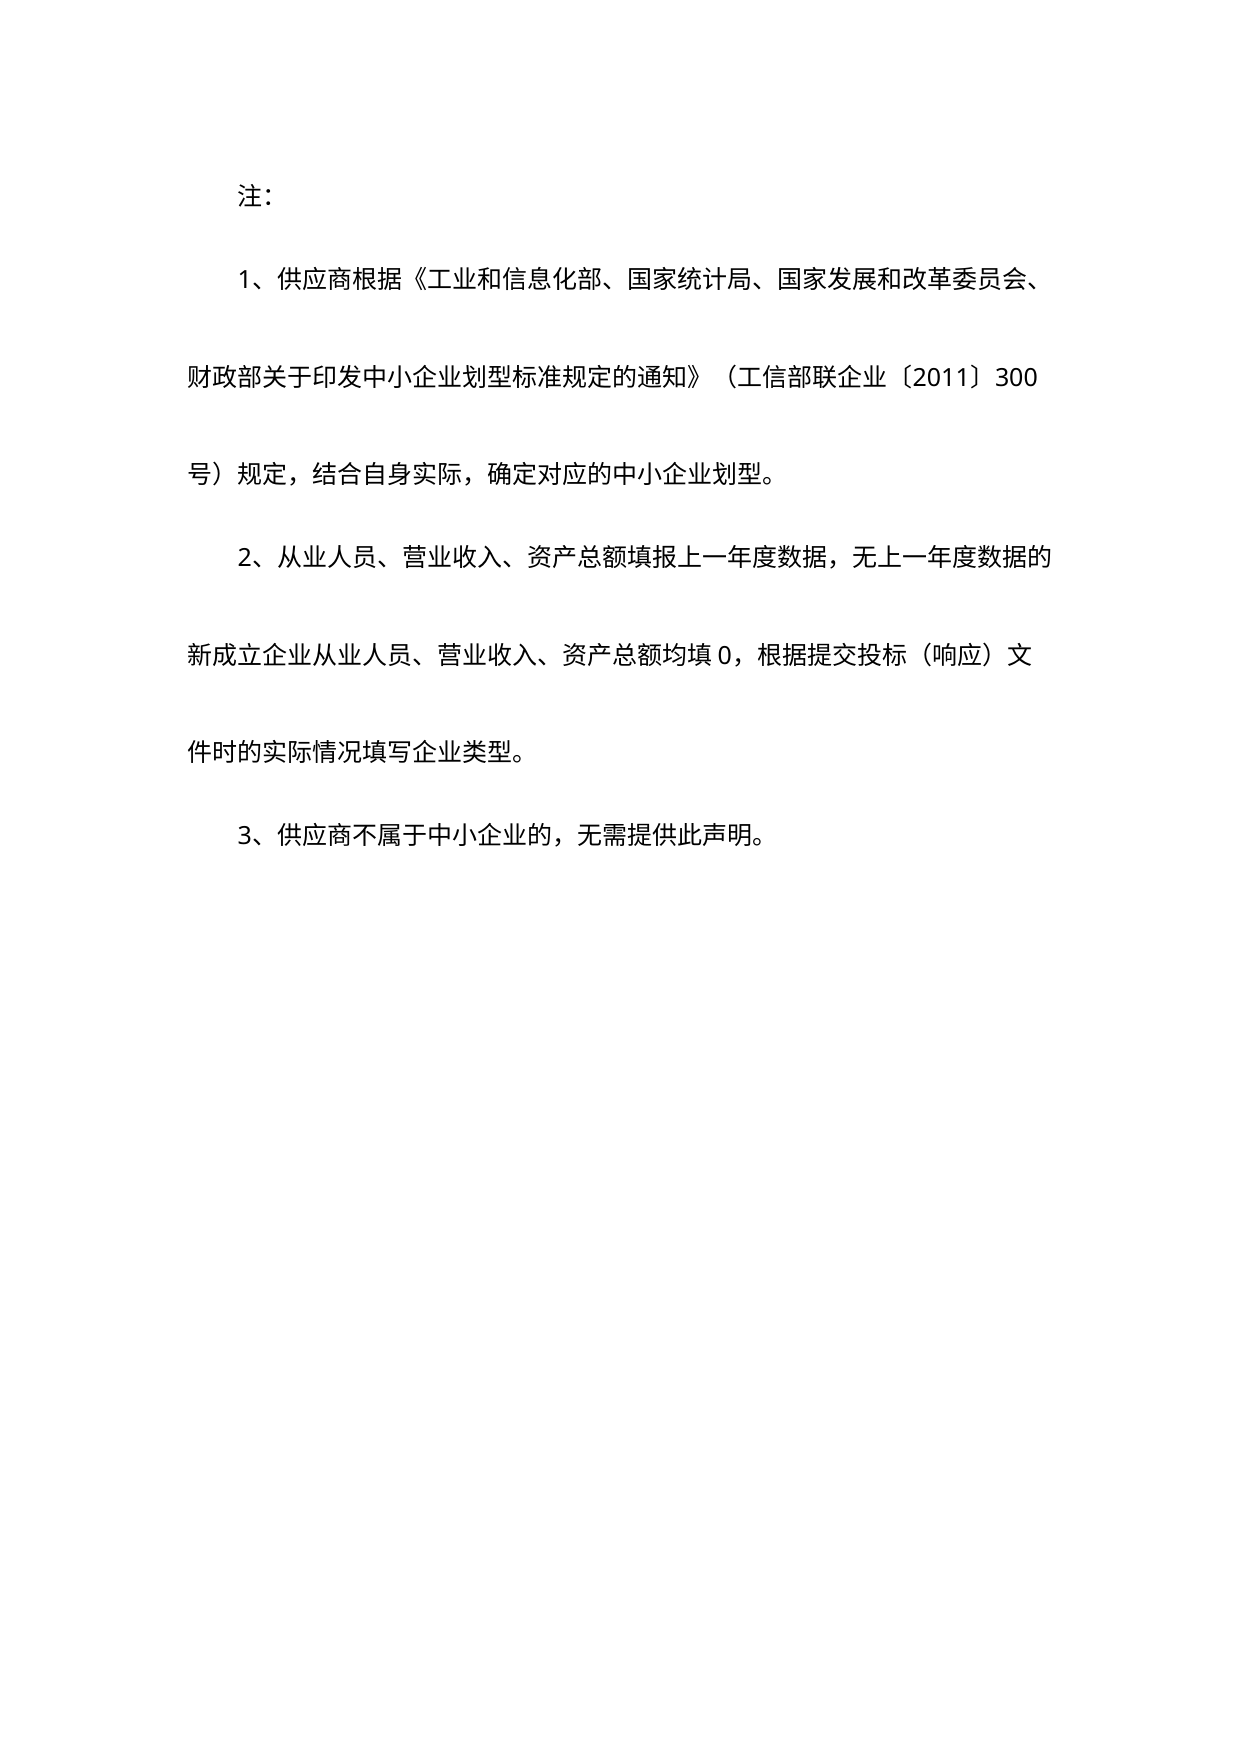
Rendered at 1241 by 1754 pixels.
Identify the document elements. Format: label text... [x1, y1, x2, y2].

text 1、供应商根据《工业和信息化部、国家统计局、国家发展和改革委员会、财政部关于印发中小企业划型标准规定的通知》（工信部联企业〔2011〕300号）规定，结合自身实际，确定对应的中小企业划型。 [187, 245, 1053, 505]
text 3、供应商不属于中小企业的，无需提供此声明。 [187, 801, 1053, 866]
text 2、从业人员、营业收入、资产总额填报上一年度数据，无上一年度数据的新成立企业从业人员、营业收入、资产总额均填0，根据提交投标（响应）文件时的实际情况填写企业类型。 [187, 523, 1053, 783]
text 注： [187, 162, 1053, 227]
